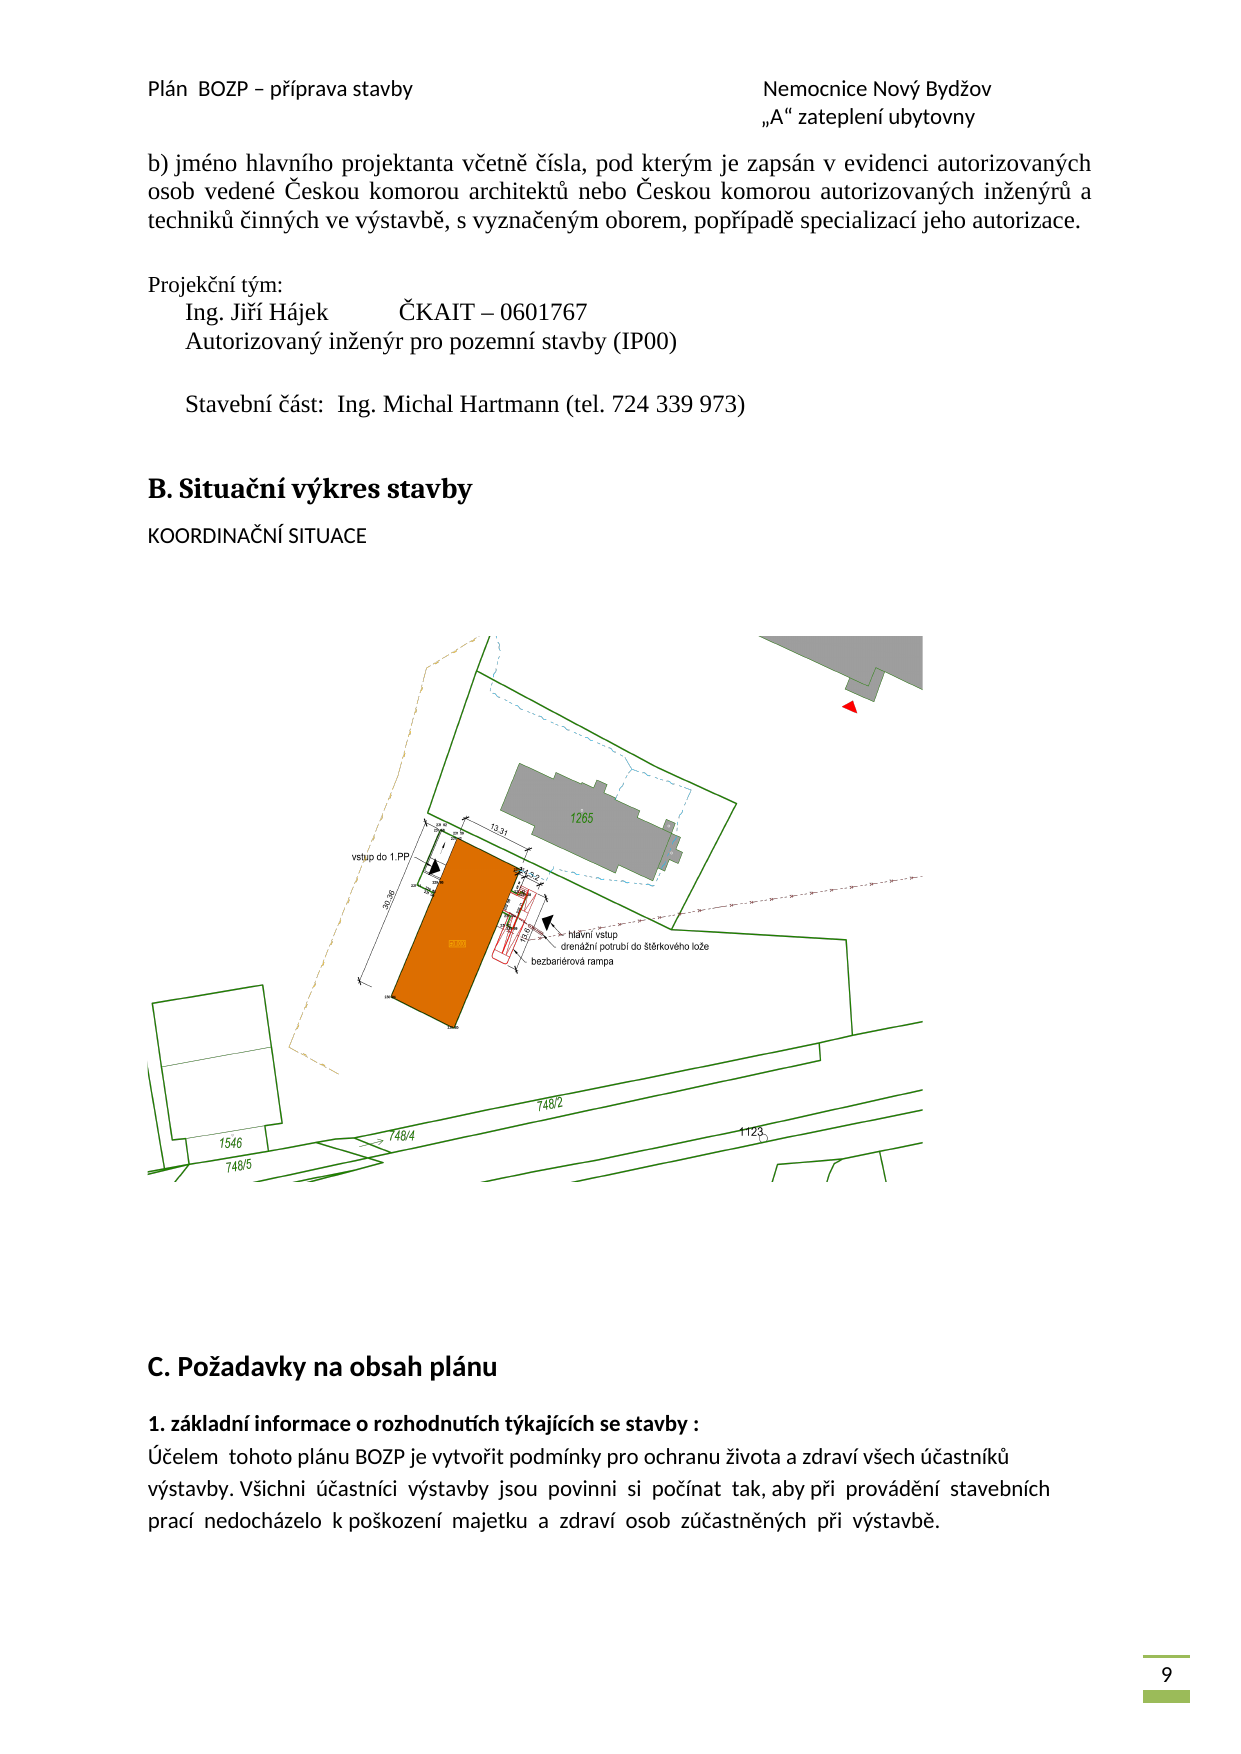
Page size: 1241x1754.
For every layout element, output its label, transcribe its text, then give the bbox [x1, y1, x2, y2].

picture [147, 636, 923, 1182]
text Projekční tým: [148, 271, 1093, 297]
text Autorizovaný inženýr pro pozemní stavby (IP00) [185, 326, 1093, 354]
text b) jméno hlavního projektanta včetně čísla, pod kterým je zapsán v evidenci autorizovaných osob vedené Českou komorou architektů nebo Českou komorou autorizovaných inženýrů a techniků činných ve výstavbě, s vyznačeným oborem, popřípadě specializací jeho autorizace. [148, 148, 1093, 234]
list Stavební část: Ing. Michal Hartmann (tel. 724 339 973) [185, 389, 1093, 418]
text KOORDINAČNÍ SITUACE [148, 521, 1093, 549]
subtitle B. Situační výkres stavby [148, 472, 1093, 506]
subtitle C. Požadavky na obsah plánu [148, 1348, 1093, 1383]
subtitle 1. základní informace o rozhodnutích týkajících se stavby : [148, 1409, 1093, 1438]
text Účelem tohoto plánu BOZP je vytvořit podmínky pro ochranu života a zdraví všech účastníků výstavby. Všichni účastníci výstavby jsou povinni si počínat tak, aby při provádění stavebních prací nedocházelo k poškození majetku a zdraví osob zúčastněných při výstavbě. [148, 1442, 1093, 1534]
text Ing. Jiří Hájek ČKAIT – 0601767 [148, 297, 1093, 326]
